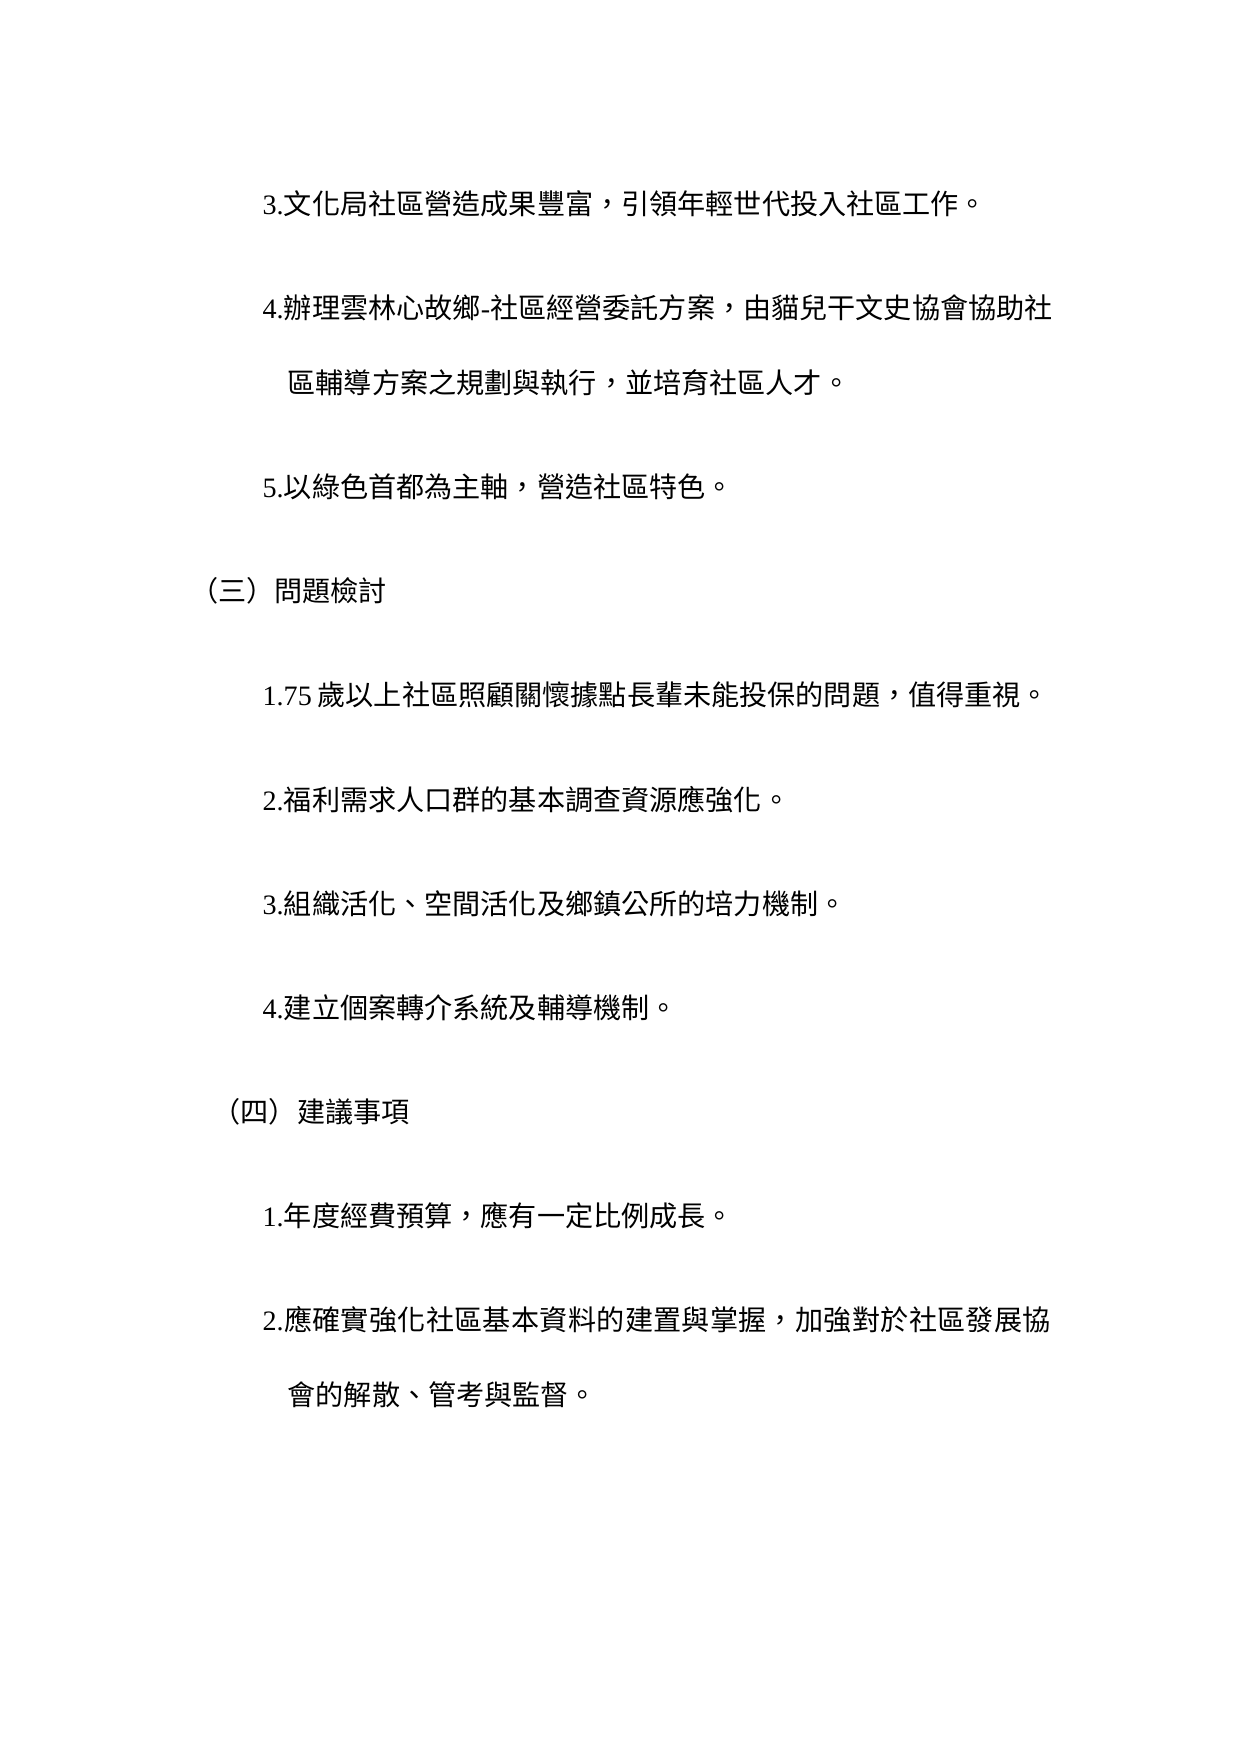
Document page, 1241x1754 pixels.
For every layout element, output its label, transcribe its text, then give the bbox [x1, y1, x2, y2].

text 4.辦理雲林心故鄉-社區經營委託方案，由貓兒干文史協會協助社區輔導方案之規劃與執行，並培育社區人才。 [262, 269, 1053, 419]
text 1.年度經費預算，應有一定比例成長。 [262, 1177, 1053, 1252]
text 2.福利需求人口群的基本調查資源應強化。 [262, 760, 1053, 835]
text 3.組織活化、空間活化及鄉鎮公所的培力機制。 [262, 864, 1053, 939]
text 2.應確實強化社區基本資料的建置與掌握，加強對於社區發展協會的解散、管考與監督。 [262, 1281, 1053, 1431]
text 1.75歲以上社區照顧關懷據點長輩未能投保的問題，值得重視。 [262, 656, 1053, 731]
text 5.以綠色首都為主軸，營造社區特色。 [262, 448, 1053, 523]
text （四）建議事項 [187, 1073, 978, 1148]
text 4.建立個案轉介系統及輔導機制。 [262, 969, 1053, 1044]
text 3.文化局社區營造成果豐富，引領年輕世代投入社區工作。 [262, 164, 1053, 239]
text （三）問題檢討 [169, 552, 978, 627]
